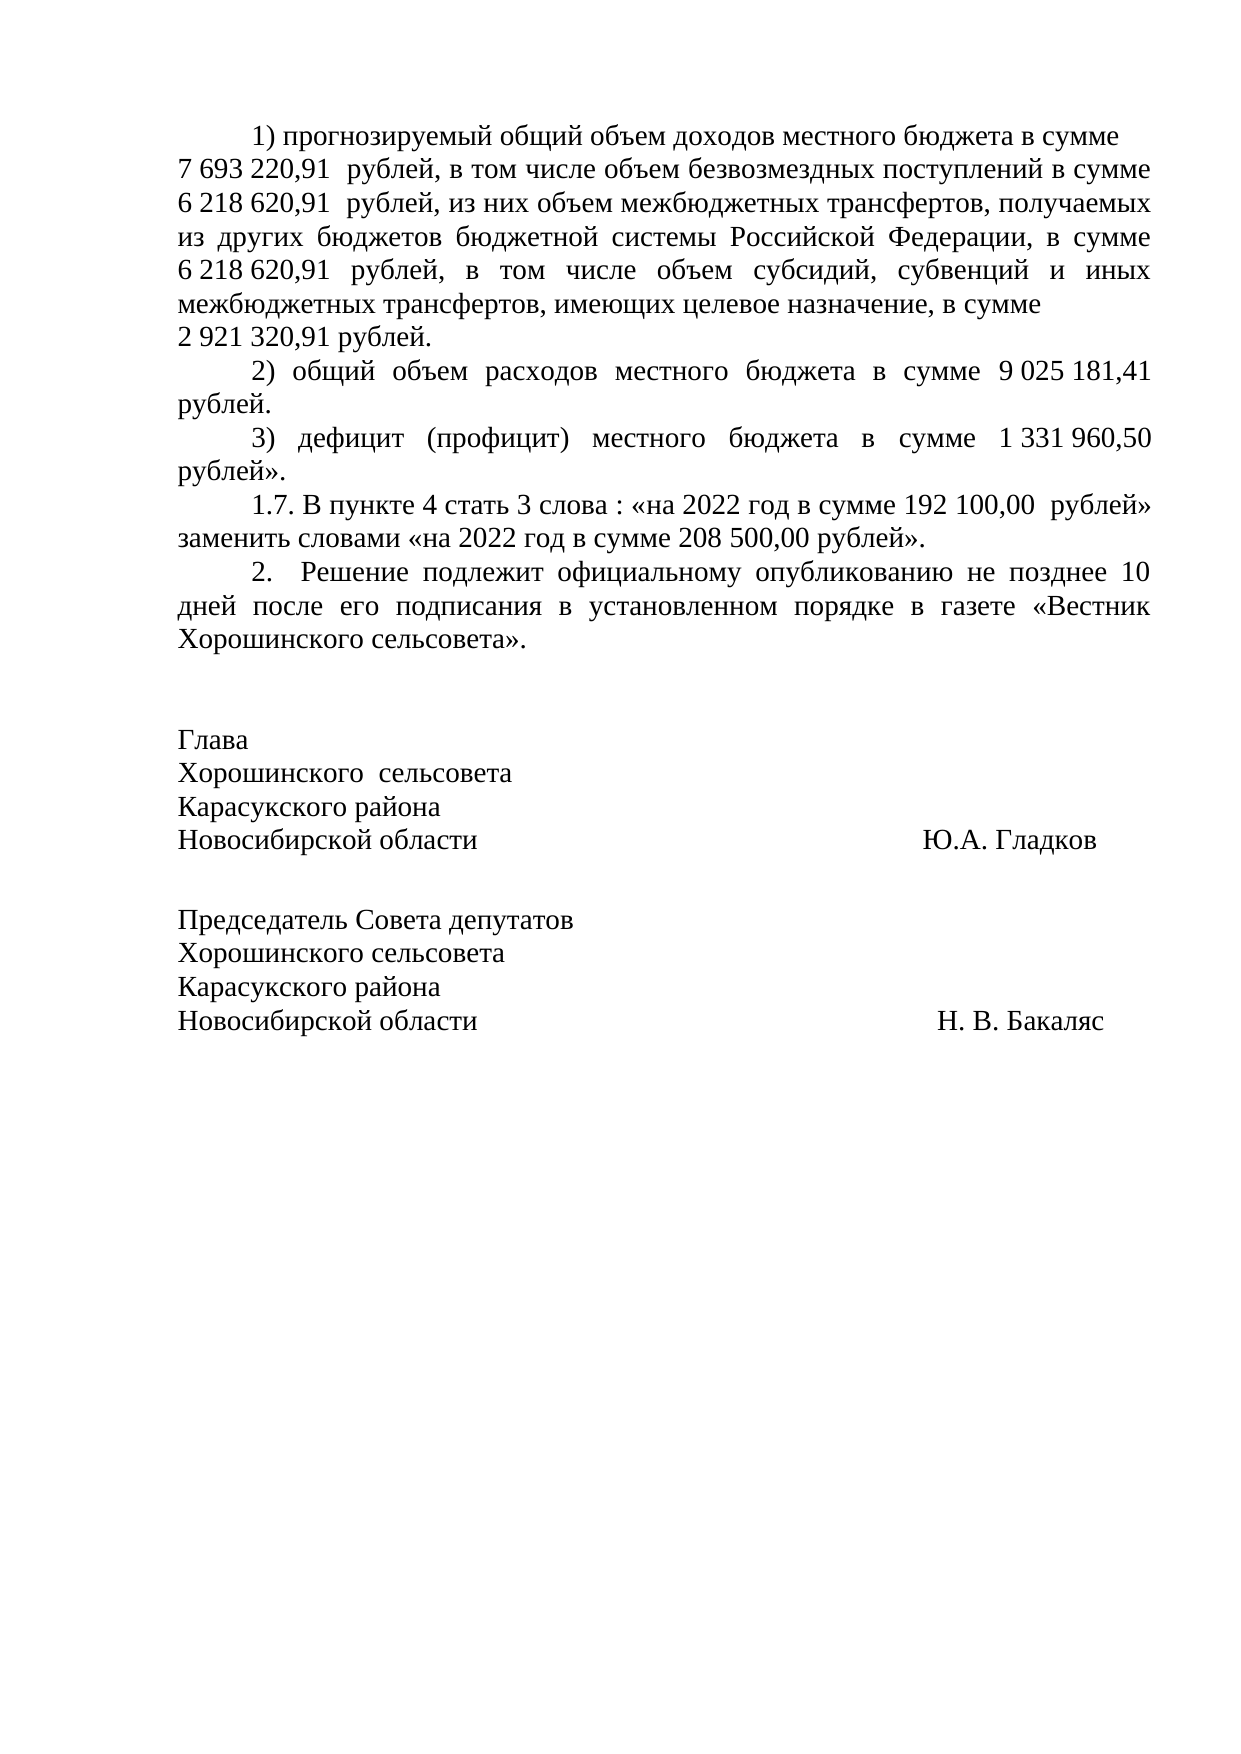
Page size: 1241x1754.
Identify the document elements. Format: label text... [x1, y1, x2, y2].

text Глава [177, 722, 1152, 755]
text Карасукского района [177, 789, 1152, 822]
text 3) дефицит (профицит) местного бюджета в сумме 1 331 960,50 рублей». [177, 420, 1152, 487]
text 2 921 320,91 рублей. [330, 319, 1152, 353]
text Хорошинского сельсовета [177, 936, 1152, 969]
text 7 693 220,91 рублей, в том числе объем безвозмездных поступлений в сумме 6 218 620,91 рублей, из них объем межбюджетных трансфертов, получаемых из других бюджетов бюджетной системы Российской Федерации, в сумме 6 218 620,91 рублей, в том числе объем субсидий, субвенций и иных межбюджетных трансфертов, имеющих целевое назначение, в сумме [177, 185, 1152, 319]
list 2. Решение подлежит официальному опубликованию не позднее 10 дней после его подписания в установленном порядке в газете «Вестник Хорошинского сельсовета». [177, 554, 1152, 655]
text 1) прогнозируемый общий объем доходов местного бюджета в сумме [177, 118, 1152, 152]
text Новосибирской области Н. В. Бакаляс [177, 1003, 1152, 1036]
text 1.7. В пункте 4 стать 3 слова : «на 2022 год в сумме 192 100,00 рублей» заменить словами «на 2022 год в сумме 208 500,00 рублей». [177, 487, 1152, 554]
text Хорошинского сельсовета [177, 755, 1152, 789]
text Новосибирской области Ю.А. Гладков [177, 822, 1152, 856]
text Председатель Совета депутатов [177, 902, 1152, 936]
text 2) общий объем расходов местного бюджета в сумме 9 025 181,41 рублей. [177, 353, 1152, 420]
text Карасукского района [177, 969, 1152, 1003]
